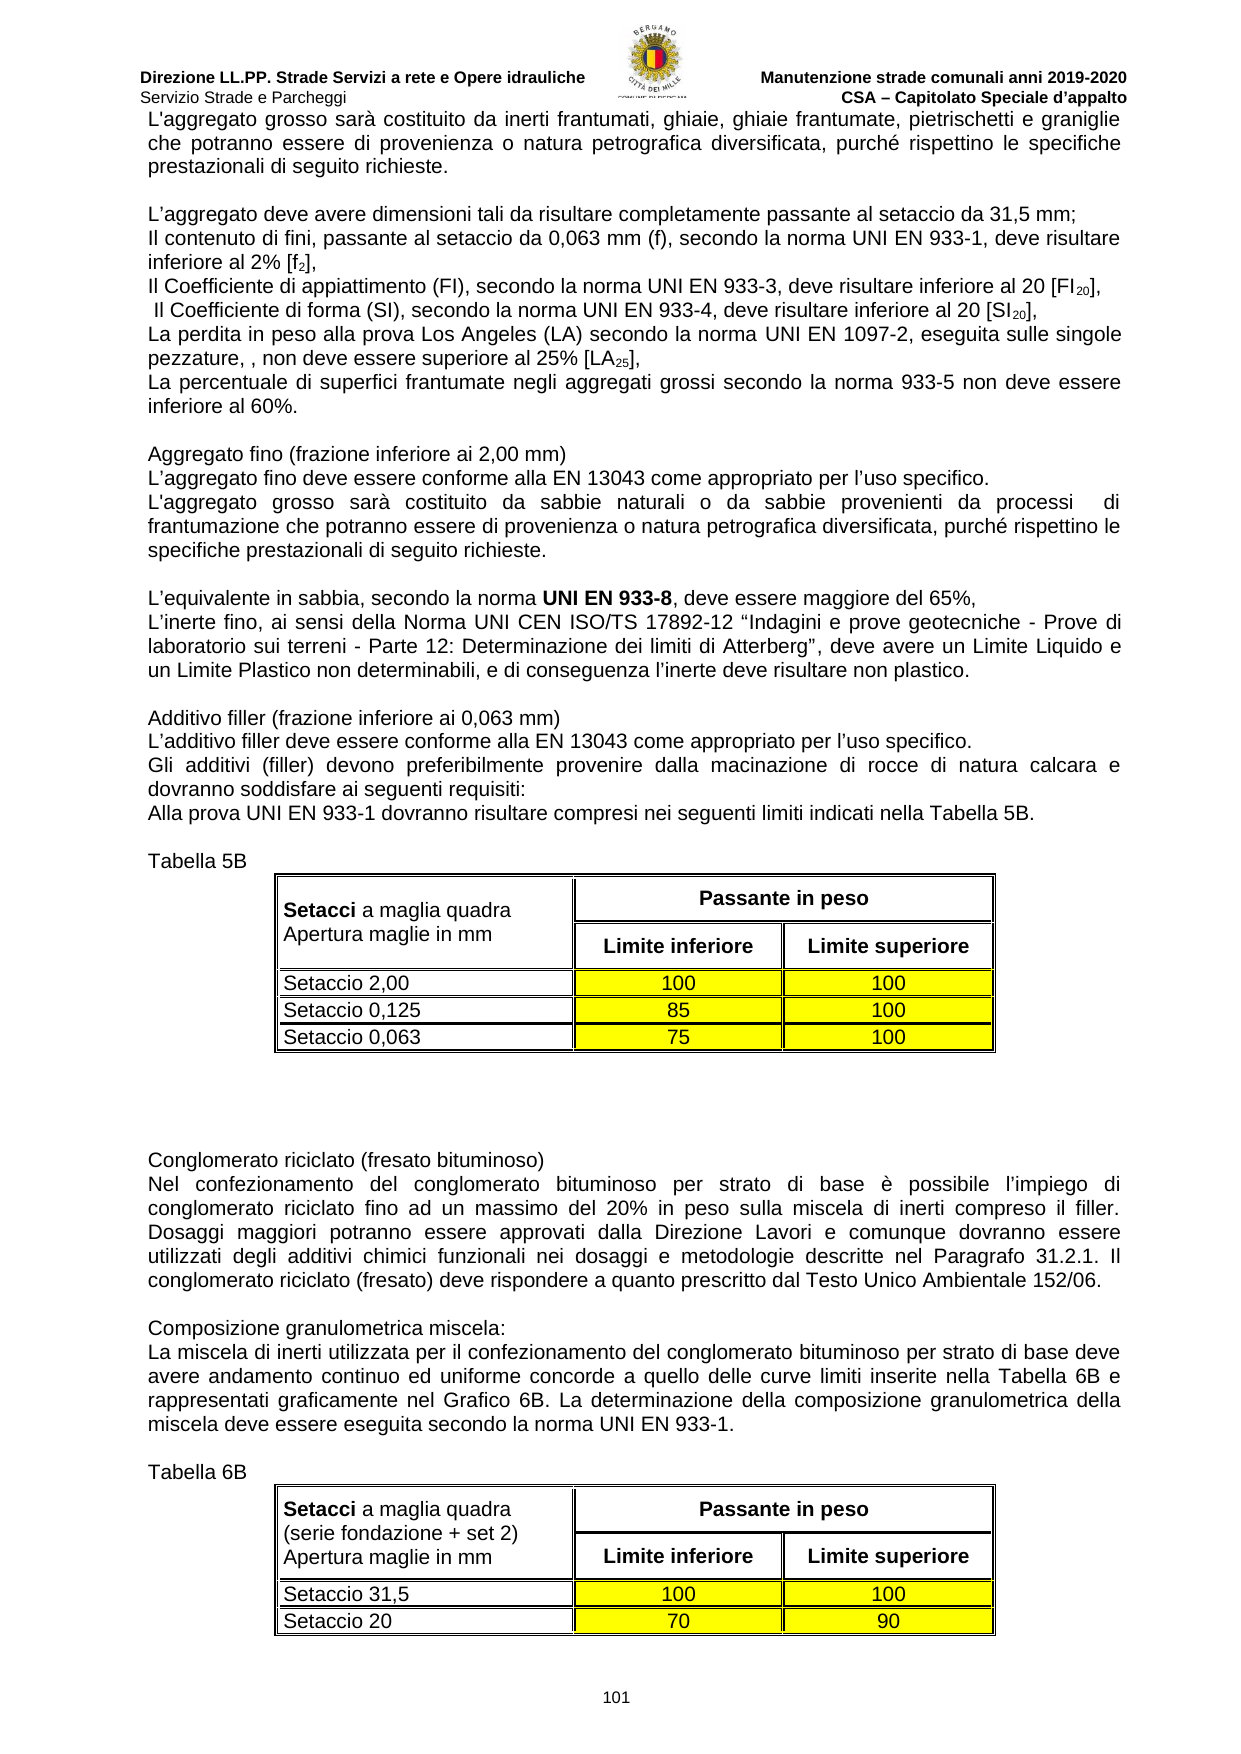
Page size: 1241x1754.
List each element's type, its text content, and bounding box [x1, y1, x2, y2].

text Conglomerato riciclato (fresato bituminoso) [148, 1148, 1122, 1172]
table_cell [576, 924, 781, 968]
text Il Coefficiente di appiattimento (FI), secondo la norma UNI EN 933-3, deve risultare inferiore al 20 [FI20], [148, 274, 1122, 298]
text La miscela di inerti utilizzata per il confezionamento del conglomerato bituminoso per strato di base deve avere andamento continuo ed uniforme concorde a quello delle curve limiti inserite nella Tabella 6B e rappresentati graficamente nel Grafico 6B. La determinazione della composizione granulometrica della miscela deve essere eseguita secondo la norma UNI EN 933-1. [148, 1340, 1122, 1436]
picture [617, 25, 687, 97]
text Tabella 6B [148, 1460, 1122, 1484]
text La perdita in peso alla prova Los Angeles (LA) secondo la norma UNI EN 1097-2, eseguita sulle singole pezzature, , non deve essere superiore al 25% [LA25], [148, 322, 1122, 370]
text Alla prova UNI EN 933-1 dovranno risultare compresi nei seguenti limiti indicati nella Tabella 5B. [148, 801, 1122, 825]
text Composizione granulometrica miscela: [148, 1316, 1122, 1340]
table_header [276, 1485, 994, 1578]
text L’aggregato fino deve essere conforme alla EN 13043 come appropriato per l’uso specifico. [148, 466, 1122, 490]
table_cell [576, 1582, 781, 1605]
text Nel confezionamento del conglomerato bituminoso per strato di base è possibile l’impiego di conglomerato riciclato fino ad un massimo del 20% in peso sulla miscela di inerti compreso il filler. Dosaggi maggiori potranno essere approvati dalla Direzione Lavori e comunque dovranno essere utilizzati degli additivi chimici funzionali nei dosaggi e metodologie descritte nel Paragrafo 31.2.1. Il conglomerato riciclato (fresato) deve rispondere a quanto prescritto dal Testo Unico Ambientale 152/06. [148, 1172, 1122, 1292]
text Gli additivi (filler) devono preferibilmente provenire dalla macinazione di rocce di natura calcara e dovranno soddisfare ai seguenti requisiti: [148, 753, 1122, 801]
text Aggregato fino (frazione inferiore ai 2,00 mm) [148, 442, 1122, 466]
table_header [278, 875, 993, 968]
text La percentuale di superfici frantumate negli aggregati grossi secondo la norma 933-5 non deve essere inferiore al 60%. [148, 370, 1122, 418]
text L’aggregato deve avere dimensioni tali da risultare completamente passante al setaccio da 31,5 mm; [148, 202, 1122, 226]
text Additivo filler (frazione inferiore ai 0,063 mm) [148, 705, 1122, 729]
text L'aggregato grosso sarà costituito da inerti frantumati, ghiaie, ghiaie frantumate, pietrischetti e graniglie che potranno essere di provenienza o natura petrografica diversificata, purché rispettino le specifiche prestazionali di seguito richieste. [148, 106, 1122, 178]
text L’inerte fino, ai sensi della Norma UNI CEN ISO/TS 17892-12 “Indagini e prove geotecniche - Prove di laboratorio sui terreni - Parte 12: Determinazione dei limiti di Atterberg”, deve avere un Limite Liquido e un Limite Plastico non determinabili, e di conseguenza l’inerte deve risultare non plastico. [148, 609, 1122, 681]
text Il contenuto di fini, passante al setaccio da 0,063 mm (f), secondo la norma UNI EN 933-1, deve risultare inferiore al 2% [f2], [148, 226, 1122, 274]
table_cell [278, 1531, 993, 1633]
text L’additivo filler deve essere conforme alla EN 13043 come appropriato per l’uso specifico. [148, 729, 1122, 753]
text Il Coefficiente di forma (SI), secondo la norma UNI EN 933-4, deve risultare inferiore al 20 [SI20], [148, 298, 1122, 322]
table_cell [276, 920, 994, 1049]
text Tabella 5B [148, 849, 1122, 873]
text L’equivalente in sabbia, secondo la norma UNI EN 933-8, deve essere maggiore del 65%, [148, 586, 1122, 609]
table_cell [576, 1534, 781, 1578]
text L'aggregato grosso sarà costituito da sabbie naturali o da sabbie provenienti da processi di frantumazione che potranno essere di provenienza o natura petrografica diversificata, purché rispettino le specifiche prestazionali di seguito richieste. [148, 490, 1122, 562]
